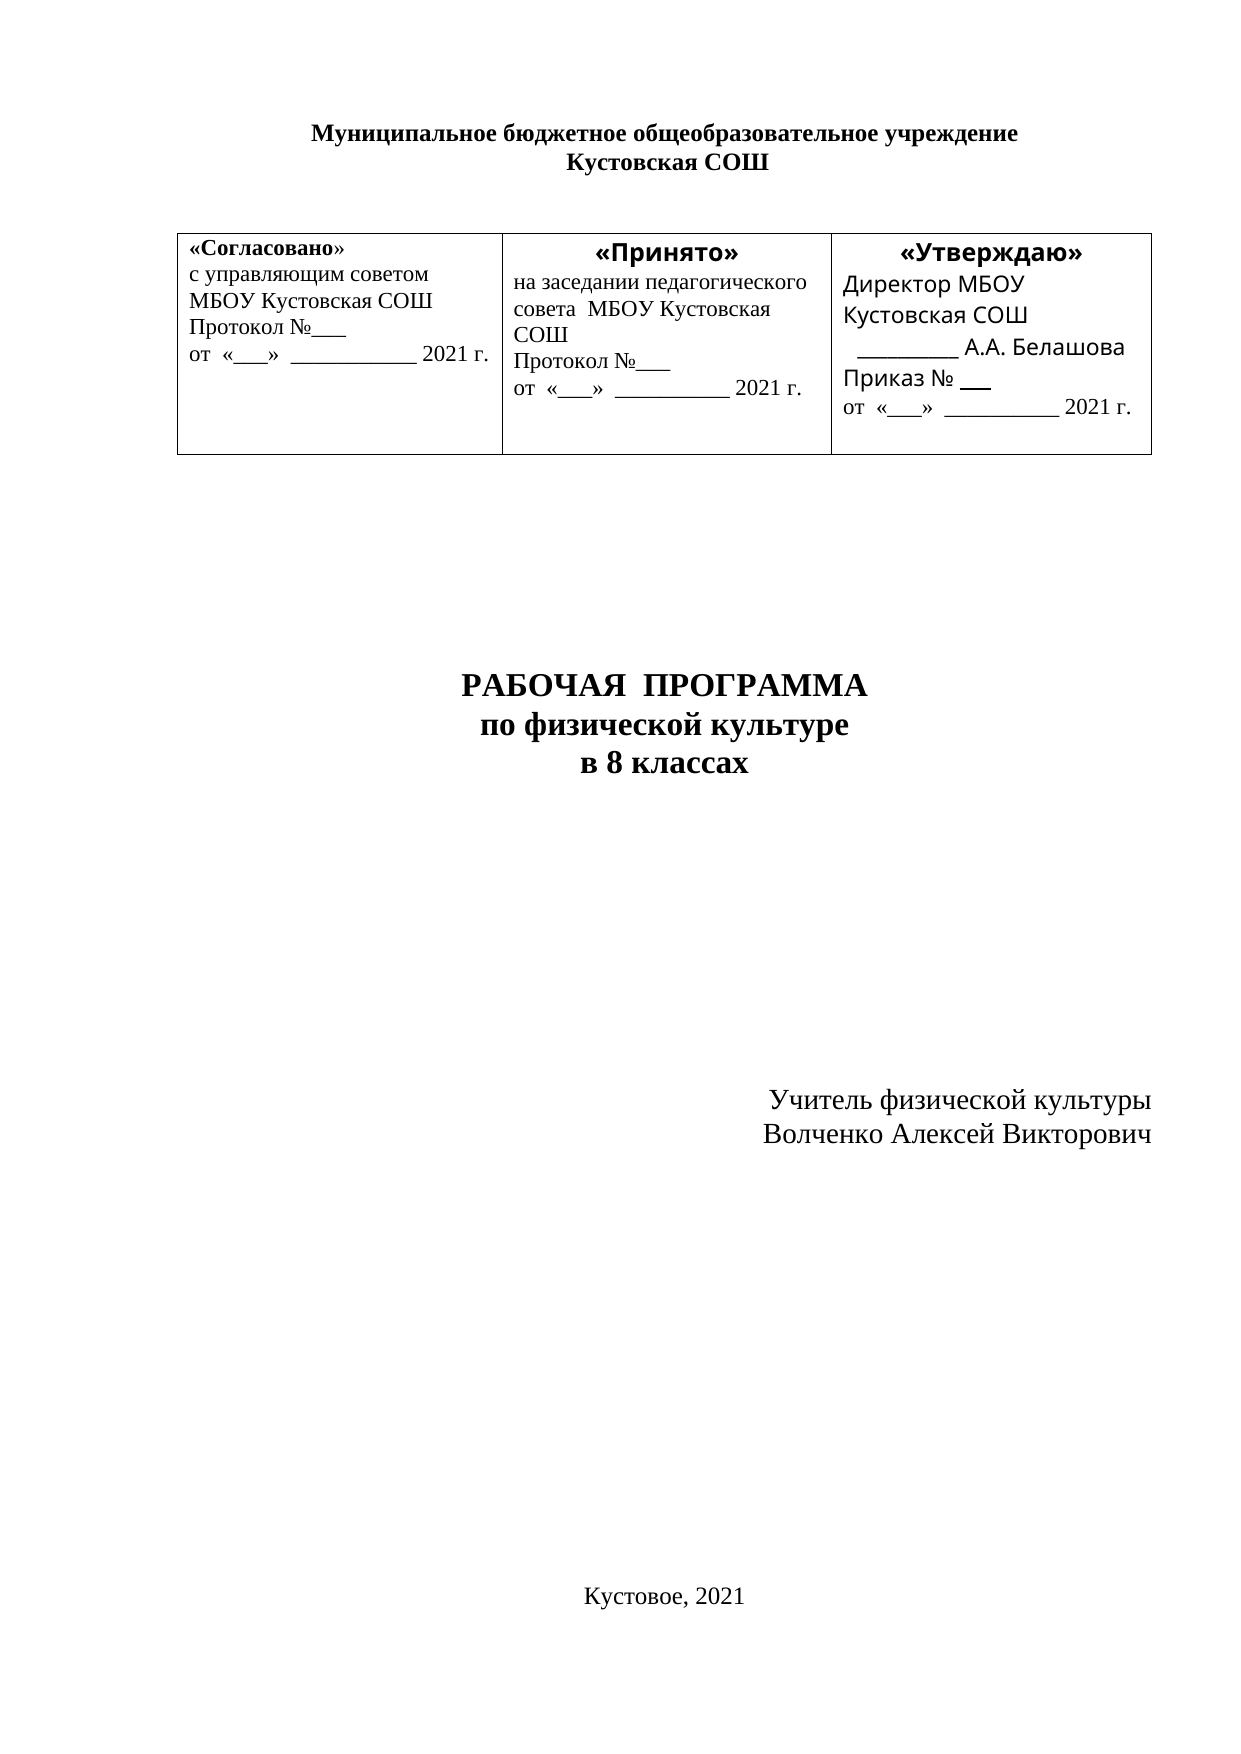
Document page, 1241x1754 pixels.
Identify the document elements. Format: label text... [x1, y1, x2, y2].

table_header «Утверждаю» Директор МБОУ Кустовская СОШ __________ А.А. Белашова Приказ № ___ от «___» __________ 2021 г. [832, 234, 1151, 454]
table_header «Принято» на заседании педагогического совета МБОУ Кустовская СОШ Протокол №___ от «___» __________ 2021 г. [503, 234, 831, 454]
title Кустовое, 2021 [177, 1581, 1152, 1609]
text Учитель физической культуры [177, 1082, 1152, 1116]
text Муниципальное бюджетное общеобразовательное учреждение [177, 118, 1152, 147]
text Волченко Алексей Викторович [177, 1116, 1152, 1149]
text Кустовская СОШ [177, 147, 1152, 176]
text РАБОЧАЯ ПРОГРАММА [177, 666, 1152, 704]
table_header «Согласовано» с управляющим советом МБОУ Кустовская СОШ Протокол №___ от «___» ___________ 2021 г. [178, 234, 502, 454]
text по физической культуре [177, 704, 1152, 742]
text в 8 классах [177, 742, 1152, 781]
